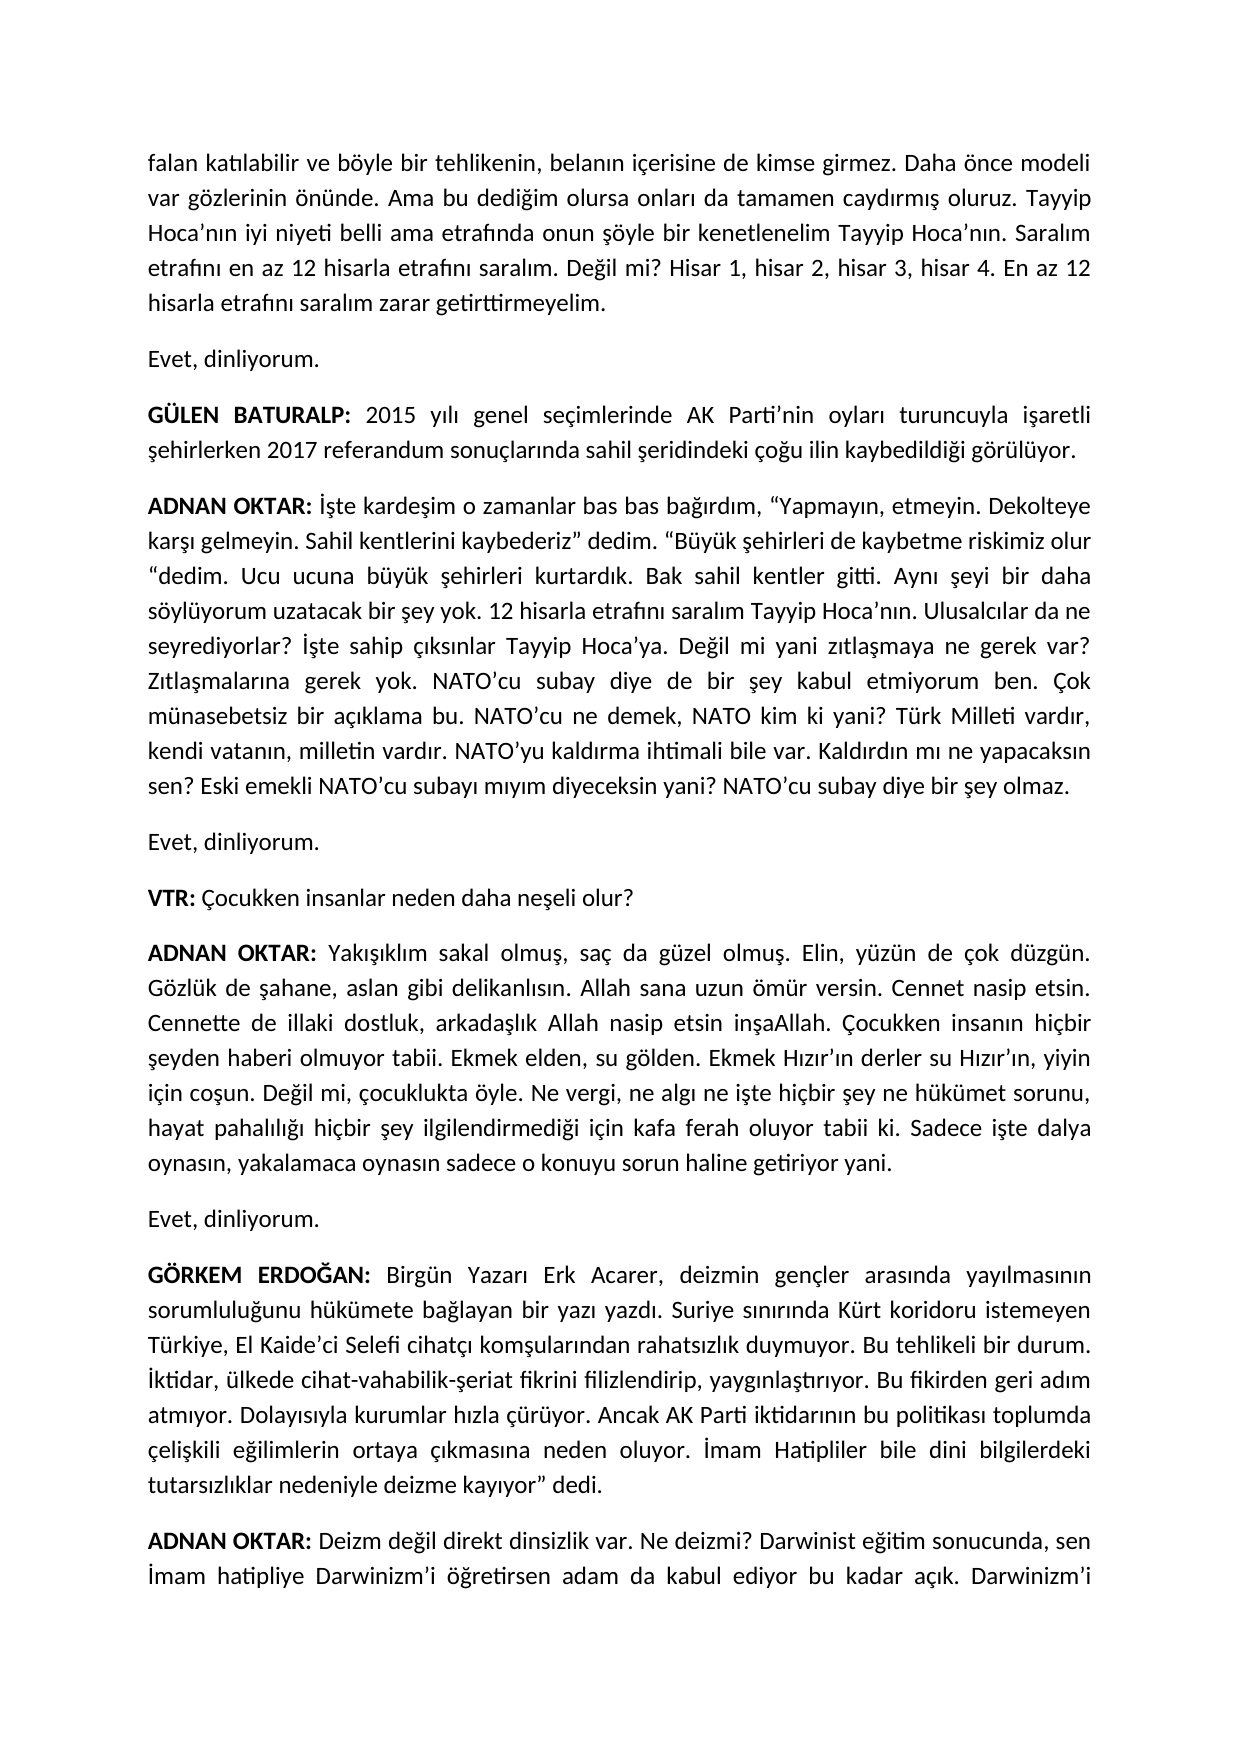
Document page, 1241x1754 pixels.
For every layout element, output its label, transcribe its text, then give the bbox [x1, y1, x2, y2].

text GÜLEN BATURALP: 2015 yılı genel seçimlerinde AK Parti’nin oyları turuncuyla işaretli şehirlerken 2017 referandum sonuçlarında sahil şeridindeki çoğu ilin kaybedildiği görülüyor. [148, 399, 1093, 465]
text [148, 1525, 1093, 1591]
text Evet, dinliyorum. [148, 1203, 1093, 1234]
text GÖRKEM ERDOĞAN: Birgün Yazarı Erk Acarer, deizmin gençler arasında yayılmasının sorumluluğunu hükümete bağlayan bir yazı yazdı. Suriye sınırında Kürt koridoru istemeyen Türkiye, El Kaide’ci Selefi cihatçı komşularından rahatsızlık duymuyor. Bu tehlikeli bir durum. İktidar, ülkede cihat-vahabilik-şeriat fikrini filizlendirip, yaygınlaştırıyor. Bu fikirden geri adım atmıyor. Dolayısıyla kurumlar hızla çürüyor. Ancak AK Parti iktidarının bu politikası toplumda çelişkili eğilimlerin ortaya çıkmasına neden oluyor. İmam Hatipliler bile dini bilgilerdeki tutarsızlıklar nedeniyle deizme kayıyor” dedi. [148, 1259, 1093, 1500]
text ADNAN OKTAR: Yakışıklım sakal olmuş, saç da güzel olmuş. Elin, yüzün de çok düzgün. Gözlük de şahane, aslan gibi delikanlısın. Allah sana uzun ömür versin. Cennet nasip etsin. Cennette de illaki dostluk, arkadaşlık Allah nasip etsin inşaAllah. Çocukken insanın hiçbir şeyden haberi olmuyor tabii. Ekmek elden, su gölden. Ekmek Hızır’ın derler su Hızır’ın, yiyin için coşun. Değil mi, çocuklukta öyle. Ne vergi, ne algı ne işte hiçbir şey ne hükümet sorunu, hayat pahalılığı hiçbir şey ilgilendirmediği için kafa ferah oluyor tabii ki. Sadece işte dalya oynasın, yakalamaca oynasın sadece o konuyu sorun haline getiriyor yani. [148, 938, 1093, 1178]
text Evet, dinliyorum. [148, 826, 1093, 856]
text VTR: Çocukken insanlar neden daha neşeli olur? [148, 882, 1093, 912]
text ADNAN OKTAR: İşte kardeşim o zamanlar bas bas bağırdım, “Yapmayın, etmeyin. Dekolteye karşı gelmeyin. Sahil kentlerini kaybederiz” dedim. “Büyük şehirleri de kaybetme riskimiz olur “dedim. Ucu ucuna büyük şehirleri kurtardık. Bak sahil kentler gitti. Aynı şeyi bir daha söylüyorum uzatacak bir şey yok. 12 hisarla etrafını saralım Tayyip Hoca’nın. Ulusalcılar da ne seyrediyorlar? İşte sahip çıksınlar Tayyip Hoca’ya. Değil mi yani zıtlaşmaya ne gerek var? Zıtlaşmalarına gerek yok. NATO’cu subay diye de bir şey kabul etmiyorum ben. Çok münasebetsiz bir açıklama bu. NATO’cu ne demek, NATO kim ki yani? Türk Milleti vardır, kendi vatanın, milletin vardır. NATO’yu kaldırma ihtimali bile var. Kaldırdın mı ne yapacaksın sen? Eski emekli NATO’cu subayı mıyım diyeceksin yani? NATO’cu subay diye bir şey olmaz. [148, 490, 1093, 801]
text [148, 148, 1093, 318]
text Evet, dinliyorum. [148, 343, 1093, 374]
